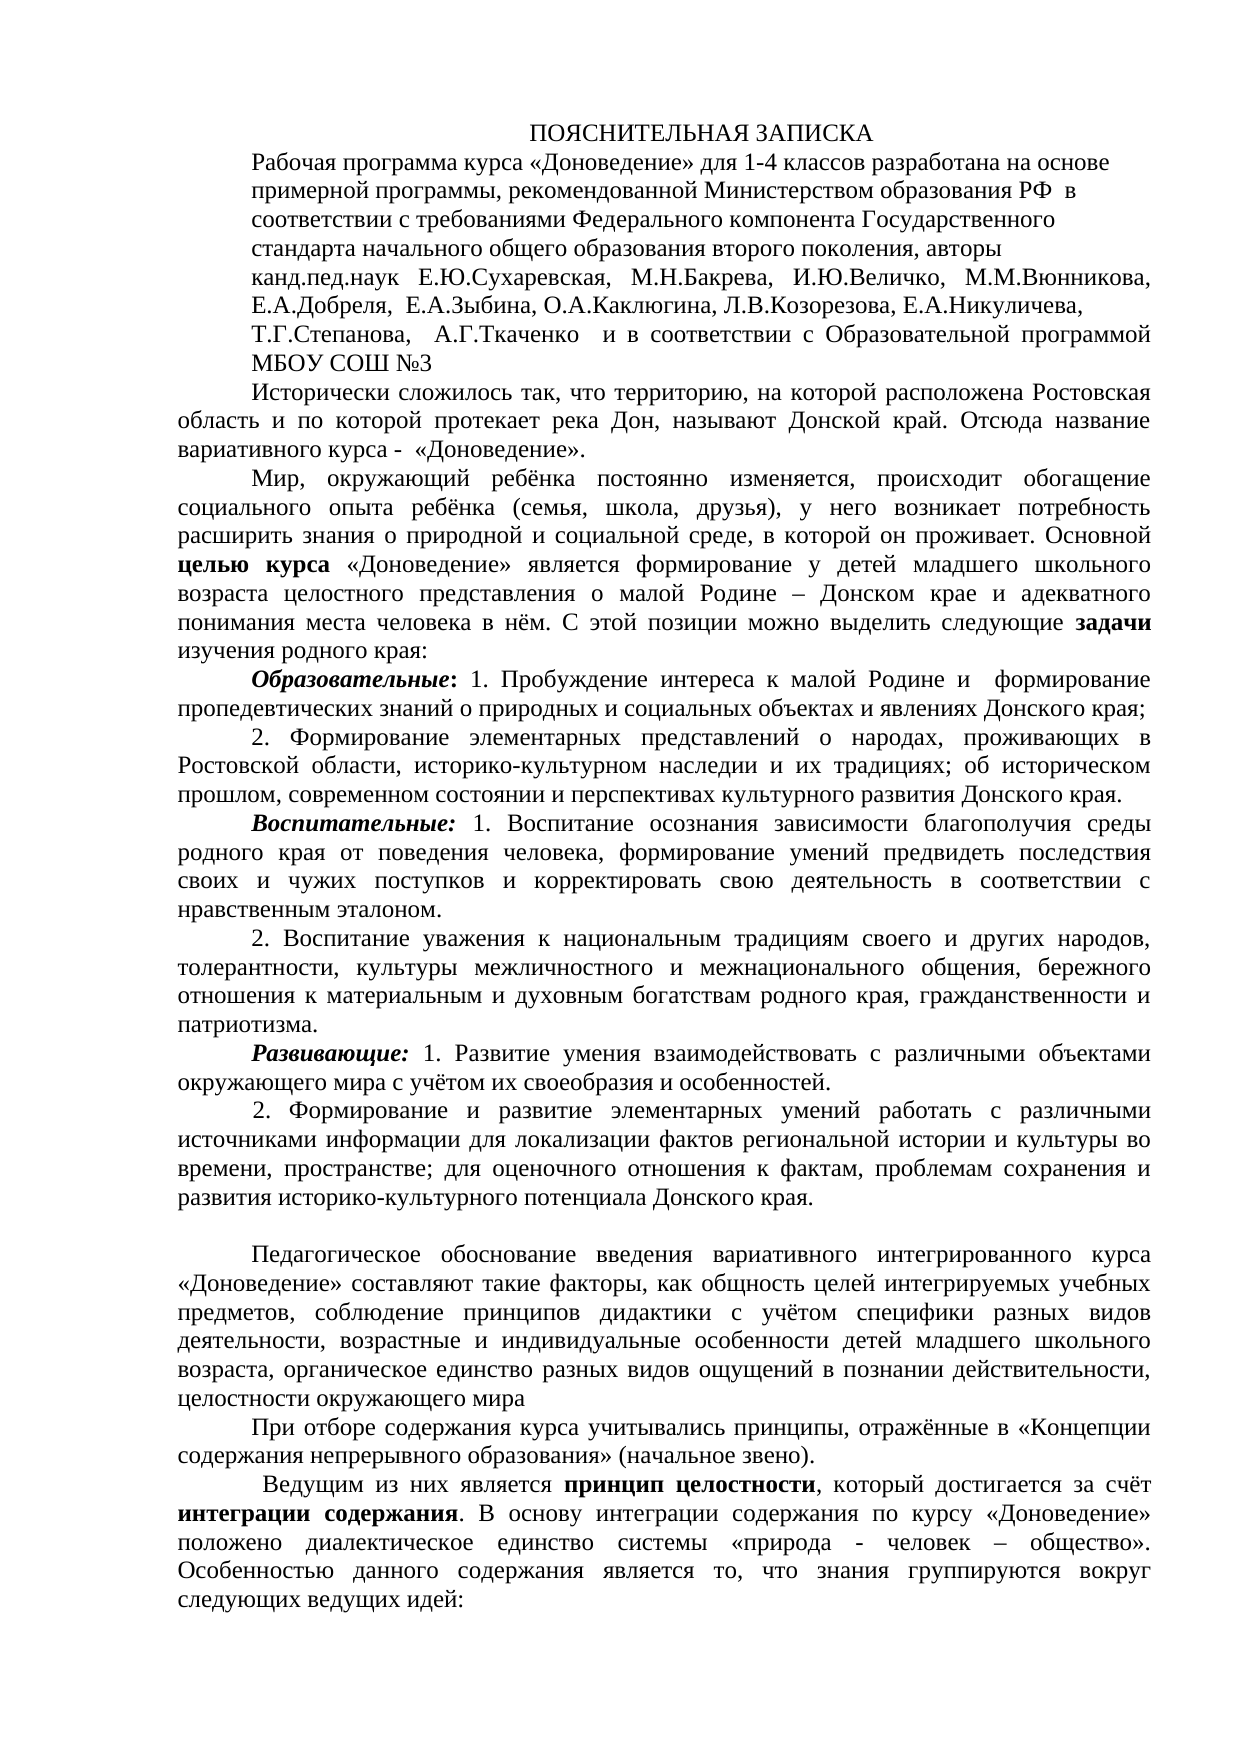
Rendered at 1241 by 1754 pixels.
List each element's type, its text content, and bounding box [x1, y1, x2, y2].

text Мир, окружающий ребёнка постоянно изменяется, происходит обогащение социального опыта ребёнка (семья, школа, друзья), у него возникает потребность расширить знания о природной и социальной среде, в которой он проживает. Основной целью курса «Доноведение» является формирование у детей младшего школьного возраста целостного представления о малой Родине – Донском крае и адекватного понимания места человека в нём. С этой позиции можно выделить следующие задачи изучения родного края: [177, 463, 1152, 664]
text Исторически сложилось так, что территорию, на которой расположена Ростовская область и по которой протекает река Дон, называют Донской край. Отсюда название вариативного курса - «Доноведение». [177, 377, 1152, 463]
text При отборе содержания курса учитывались принципы, отражённые в «Концепции содержания непрерывного образования» (начальное звено). [177, 1412, 1152, 1469]
text 2. Формирование элементарных представлений о народах, проживающих в Ростовской области, историко-культурном наследии и их традициях; об историческом прошлом, современном состоянии и перспективах культурного развития Донского края. [177, 722, 1152, 808]
text канд.пед.наук Е.Ю.Сухаревская, М.Н.Бакрева, И.Ю.Величко, М.М.Вюнникова, Е.А.Добреля, Е.А.Зыбина, О.А.Каклюгина, Л.В.Козорезова, Е.А.Никуличева, [251, 262, 1152, 319]
list Формирование и развитие элементарных умений работать с различными источниками информации для локализации фактов региональной истории и культуры во времени, пространстве; для оценочного отношения к фактам, проблемам сохранения и развития историко-культурного потенциала Донского края. [177, 1096, 1152, 1211]
text Ведущим из них является принцип целостности, который достигается за счёт интеграции содержания. В основу интеграции содержания по курсу «Доноведение» положено диалектическое единство системы «природа - человек – общество». Особенностью данного содержания является то, что знания группируются вокруг следующих ведущих идей: [177, 1469, 1152, 1613]
text Развивающие: 1. Развитие умения взаимодействовать с различными объектами окружающего мира с учётом их своеобразия и особенностей. [177, 1038, 1152, 1096]
text Образовательные: 1. Пробуждение интереса к малой Родине и формирование пропедевтических знаний о природных и социальных объектах и явлениях Донского края; [177, 664, 1152, 722]
text Рабочая программа курса «Доноведение» для 1-4 классов разработана на основе примерной программы, рекомендованной Министерством образования РФ в соответствии с требованиями Федерального компонента Государственного стандарта начального общего образования второго поколения, авторы [251, 147, 1152, 262]
text ПОЯСНИТЕЛЬНАЯ ЗАПИСКА [251, 118, 1152, 147]
text Воспитательные: 1. Воспитание осознания зависимости благополучия среды родного края от поведения человека, формирование умений предвидеть последствия своих и чужих поступков и корректировать свою деятельность в соответствии с нравственным эталоном. [177, 808, 1152, 923]
text Т.Г.Степанова, А.Г.Ткаченко и в соответствии с Образовательной программой МБОУ СОШ №3 [251, 319, 1152, 377]
text 2. Воспитание уважения к национальным традициям своего и других народов, толерантности, культуры межличностного и межнационального общения, бережного отношения к материальным и духовным богатствам родного края, гражданственности и патриотизма. [177, 923, 1152, 1038]
text Педагогическое обоснование введения вариативного интегрированного курса «Доноведение» составляют такие факторы, как общность целей интегрируемых учебных предметов, соблюдение принципов дидактики с учётом специфики разных видов деятельности, возрастные и индивидуальные особенности детей младшего школьного возраста, органическое единство разных видов ощущений в познании действительности, целостности окружающего мира [177, 1239, 1152, 1412]
